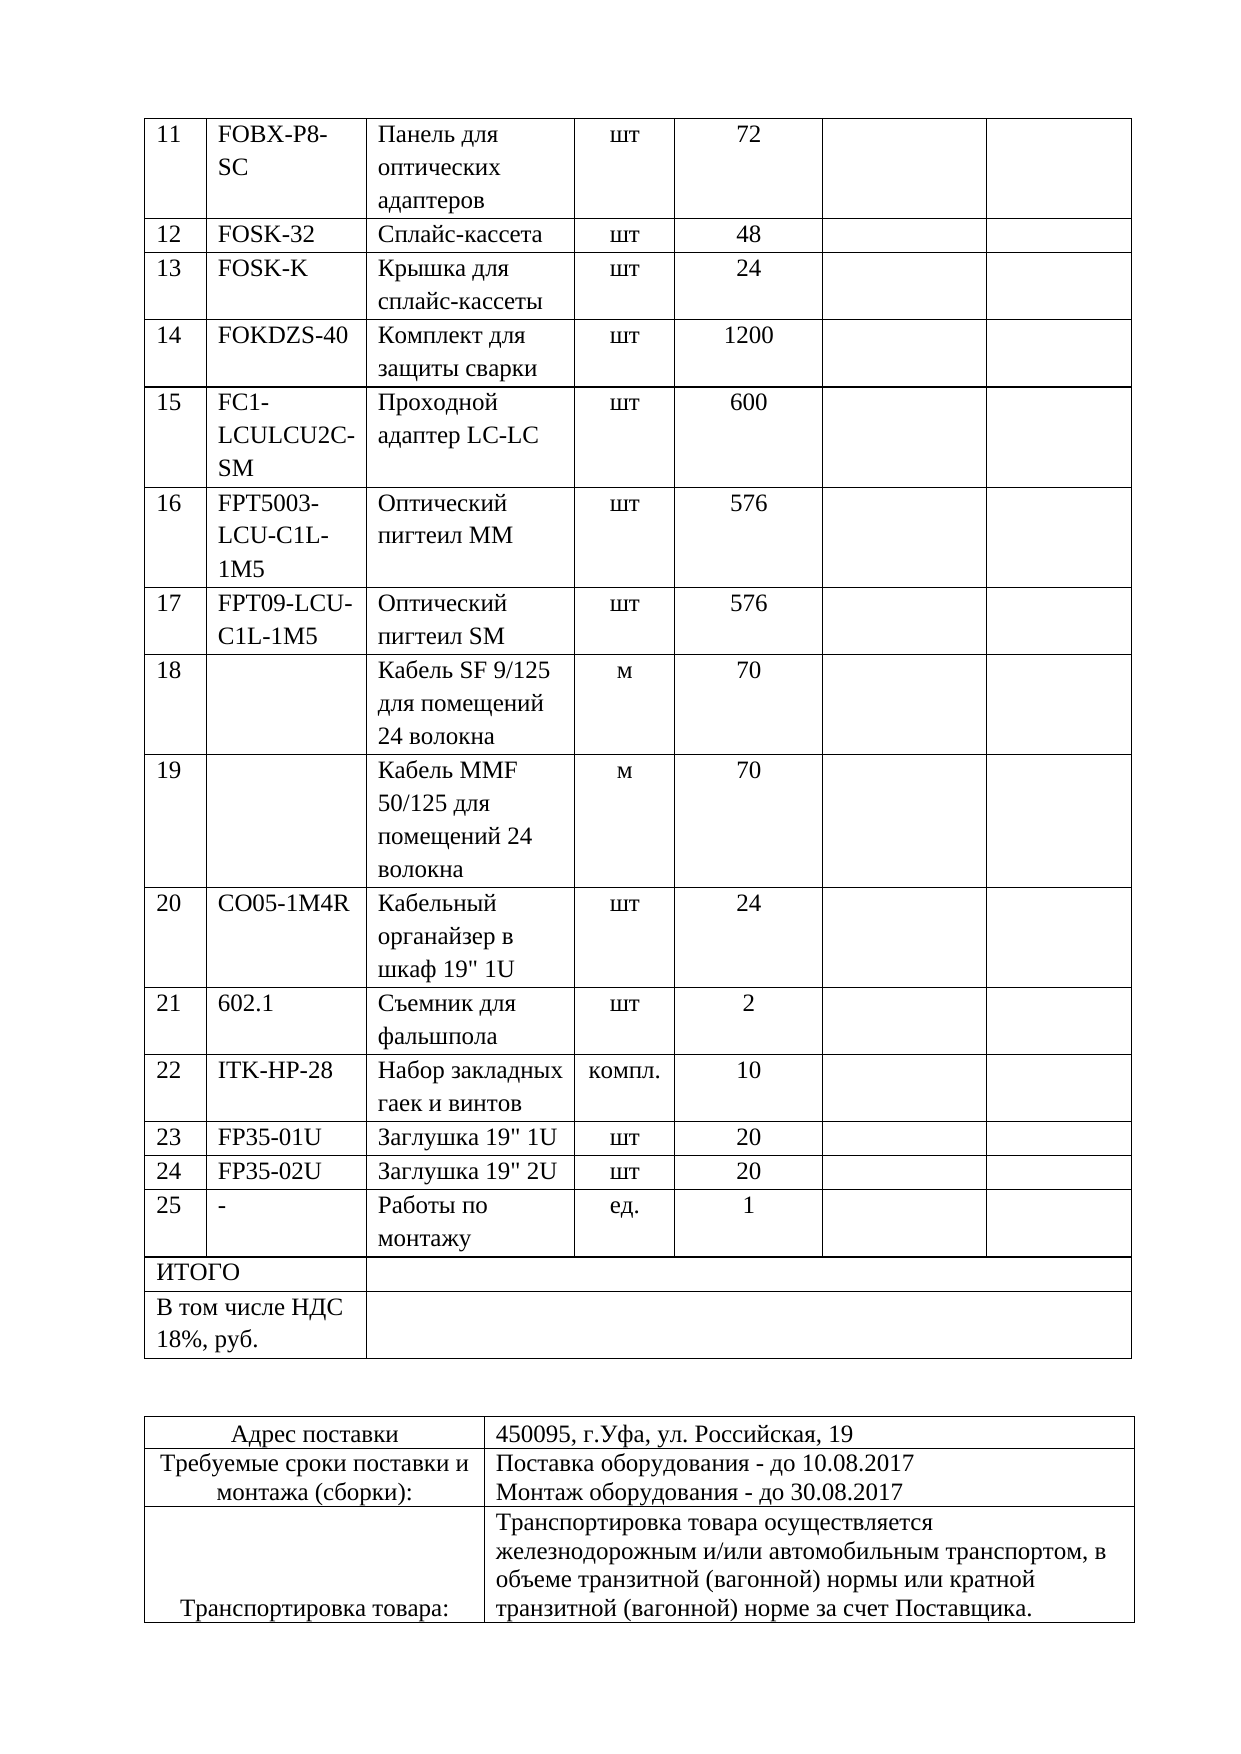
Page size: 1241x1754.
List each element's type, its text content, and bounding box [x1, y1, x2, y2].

table_cell FOSK-K [207, 253, 366, 319]
table_cell Набор закладных гаек и винтов [367, 1055, 574, 1121]
table_cell [823, 588, 986, 654]
table_cell м [575, 655, 674, 754]
table_cell 13 [145, 253, 206, 319]
table_cell компл. [575, 1055, 674, 1121]
table_cell FPT09-LCU-C1L-1M5 [207, 588, 366, 654]
table_cell 24 [145, 1156, 206, 1189]
table_cell шт [575, 219, 674, 252]
table_cell шт [575, 988, 674, 1054]
table_cell [823, 755, 986, 887]
table_cell [987, 1156, 1131, 1189]
table_cell Кабель SF 9/125 для помещений 24 волокна [367, 655, 574, 754]
table_cell Заглушка 19" 2U [367, 1156, 574, 1189]
table_cell [823, 988, 986, 1054]
table_cell 25 [145, 1190, 206, 1256]
table_cell [987, 320, 1131, 386]
table_cell [823, 488, 986, 587]
table_cell Крышка для сплайс-кассеты [367, 253, 574, 319]
table_cell шт [575, 388, 674, 487]
table_cell 576 [675, 488, 822, 587]
table_cell Съемник для фальшпола [367, 988, 574, 1054]
table_cell [207, 655, 366, 754]
table_header Адрес поставки [145, 1417, 484, 1447]
table_cell шт [575, 488, 674, 587]
table_cell Транспортировка товара осуществляется железнодорожным и/или автомобильным транспортом, в объеме транзитной (вагонной) нормы или кратной транзитной (вагонной) норме за счет Поставщика. [485, 1507, 1134, 1622]
table_cell ед. [575, 1190, 674, 1256]
table_cell 21 [145, 988, 206, 1054]
table_cell [367, 1292, 1131, 1358]
table_cell - [207, 1190, 366, 1256]
table_cell FP35-02U [207, 1156, 366, 1189]
table_cell м [575, 755, 674, 887]
table_cell 14 [145, 320, 206, 386]
table_cell 10 [675, 1055, 822, 1121]
table_cell 70 [675, 755, 822, 887]
table_cell шт [575, 1122, 674, 1155]
table_cell [823, 119, 986, 218]
table_cell [823, 1156, 986, 1189]
table_cell FPT5003-LCU-C1L-1M5 [207, 488, 366, 587]
table_cell Панель для оптических адаптеров [367, 119, 574, 218]
table_cell [987, 755, 1131, 887]
table_cell [367, 1258, 1131, 1291]
table_cell Транспортировка товара: [145, 1507, 484, 1622]
table_cell FC1-LCULCU2C-SM [207, 388, 366, 487]
table_cell 17 [145, 588, 206, 654]
table_cell [987, 888, 1131, 987]
table_cell FP35-01U [207, 1122, 366, 1155]
table_cell Оптический пигтеил SM [367, 588, 574, 654]
table_cell [823, 1190, 986, 1256]
table_cell [987, 1055, 1131, 1121]
table_cell Работы по монтажу [367, 1190, 574, 1256]
table_cell 72 [675, 119, 822, 218]
table_cell 23 [145, 1122, 206, 1155]
table_cell шт [575, 320, 674, 386]
table_cell Требуемые сроки поставки и монтажа (сборки): [145, 1449, 484, 1506]
table_cell 24 [675, 253, 822, 319]
table_cell 12 [145, 219, 206, 252]
table_cell 19 [145, 755, 206, 887]
table_cell 600 [675, 388, 822, 487]
table_cell 22 [145, 1055, 206, 1121]
table_cell FOSK-32 [207, 219, 366, 252]
table_cell 16 [145, 488, 206, 587]
table_cell [823, 1055, 986, 1121]
table_cell [823, 219, 986, 252]
table_cell 2 [675, 988, 822, 1054]
table_cell 20 [675, 1156, 822, 1189]
table_cell [823, 320, 986, 386]
table_cell шт [575, 588, 674, 654]
table_header 450095, г.Уфа, ул. Российская, 19 [485, 1417, 1134, 1447]
table_cell 576 [675, 588, 822, 654]
table_cell шт [575, 119, 674, 218]
table_cell Кабель MMF 50/125 для помещений 24 волокна [367, 755, 574, 887]
table_cell Оптический пигтеил MM [367, 488, 574, 587]
table_cell 11 [145, 119, 206, 218]
table_cell [823, 888, 986, 987]
table_cell [987, 988, 1131, 1054]
table_cell Проходной адаптер LC-LC [367, 388, 574, 487]
table_cell 48 [675, 219, 822, 252]
table_cell 24 [675, 888, 822, 987]
table_cell шт [575, 253, 674, 319]
table_cell [823, 253, 986, 319]
table_cell [987, 119, 1131, 218]
table_cell [987, 219, 1131, 252]
table_cell [823, 388, 986, 487]
table_cell FOKDZS-40 [207, 320, 366, 386]
table_cell [987, 1190, 1131, 1256]
table_cell [987, 253, 1131, 319]
table_cell 70 [675, 655, 822, 754]
table_cell Кабельный органайзер в шкаф 19" 1U [367, 888, 574, 987]
table_cell [987, 388, 1131, 487]
table_cell [823, 1122, 986, 1155]
table_cell 1200 [675, 320, 822, 386]
table_cell В том числе НДС 18%, руб. [145, 1292, 366, 1358]
table_cell Cплайс-кассета [367, 219, 574, 252]
table_cell 20 [145, 888, 206, 987]
table_cell 18 [145, 655, 206, 754]
table_cell 20 [675, 1122, 822, 1155]
table_cell ITK-HP-28 [207, 1055, 366, 1121]
table_cell Комплект для защиты сварки [367, 320, 574, 386]
table_cell ИТОГО [145, 1258, 366, 1291]
table_cell CO05-1M4R [207, 888, 366, 987]
table_cell [987, 655, 1131, 754]
table_cell [987, 488, 1131, 587]
table_cell Поставка оборудования - до 10.08.2017 Монтаж оборудования - до 30.08.2017 [485, 1449, 1134, 1506]
table_cell [207, 755, 366, 887]
table_cell шт [575, 888, 674, 987]
table_cell [823, 655, 986, 754]
table_cell 1 [675, 1190, 822, 1256]
table_cell FOBX-P8-SC [207, 119, 366, 218]
table_cell [987, 1122, 1131, 1155]
table_cell Заглушка 19" 1U [367, 1122, 574, 1155]
table_cell шт [575, 1156, 674, 1189]
table_cell [987, 588, 1131, 654]
table_cell 602.1 [207, 988, 366, 1054]
table_cell 15 [145, 388, 206, 487]
